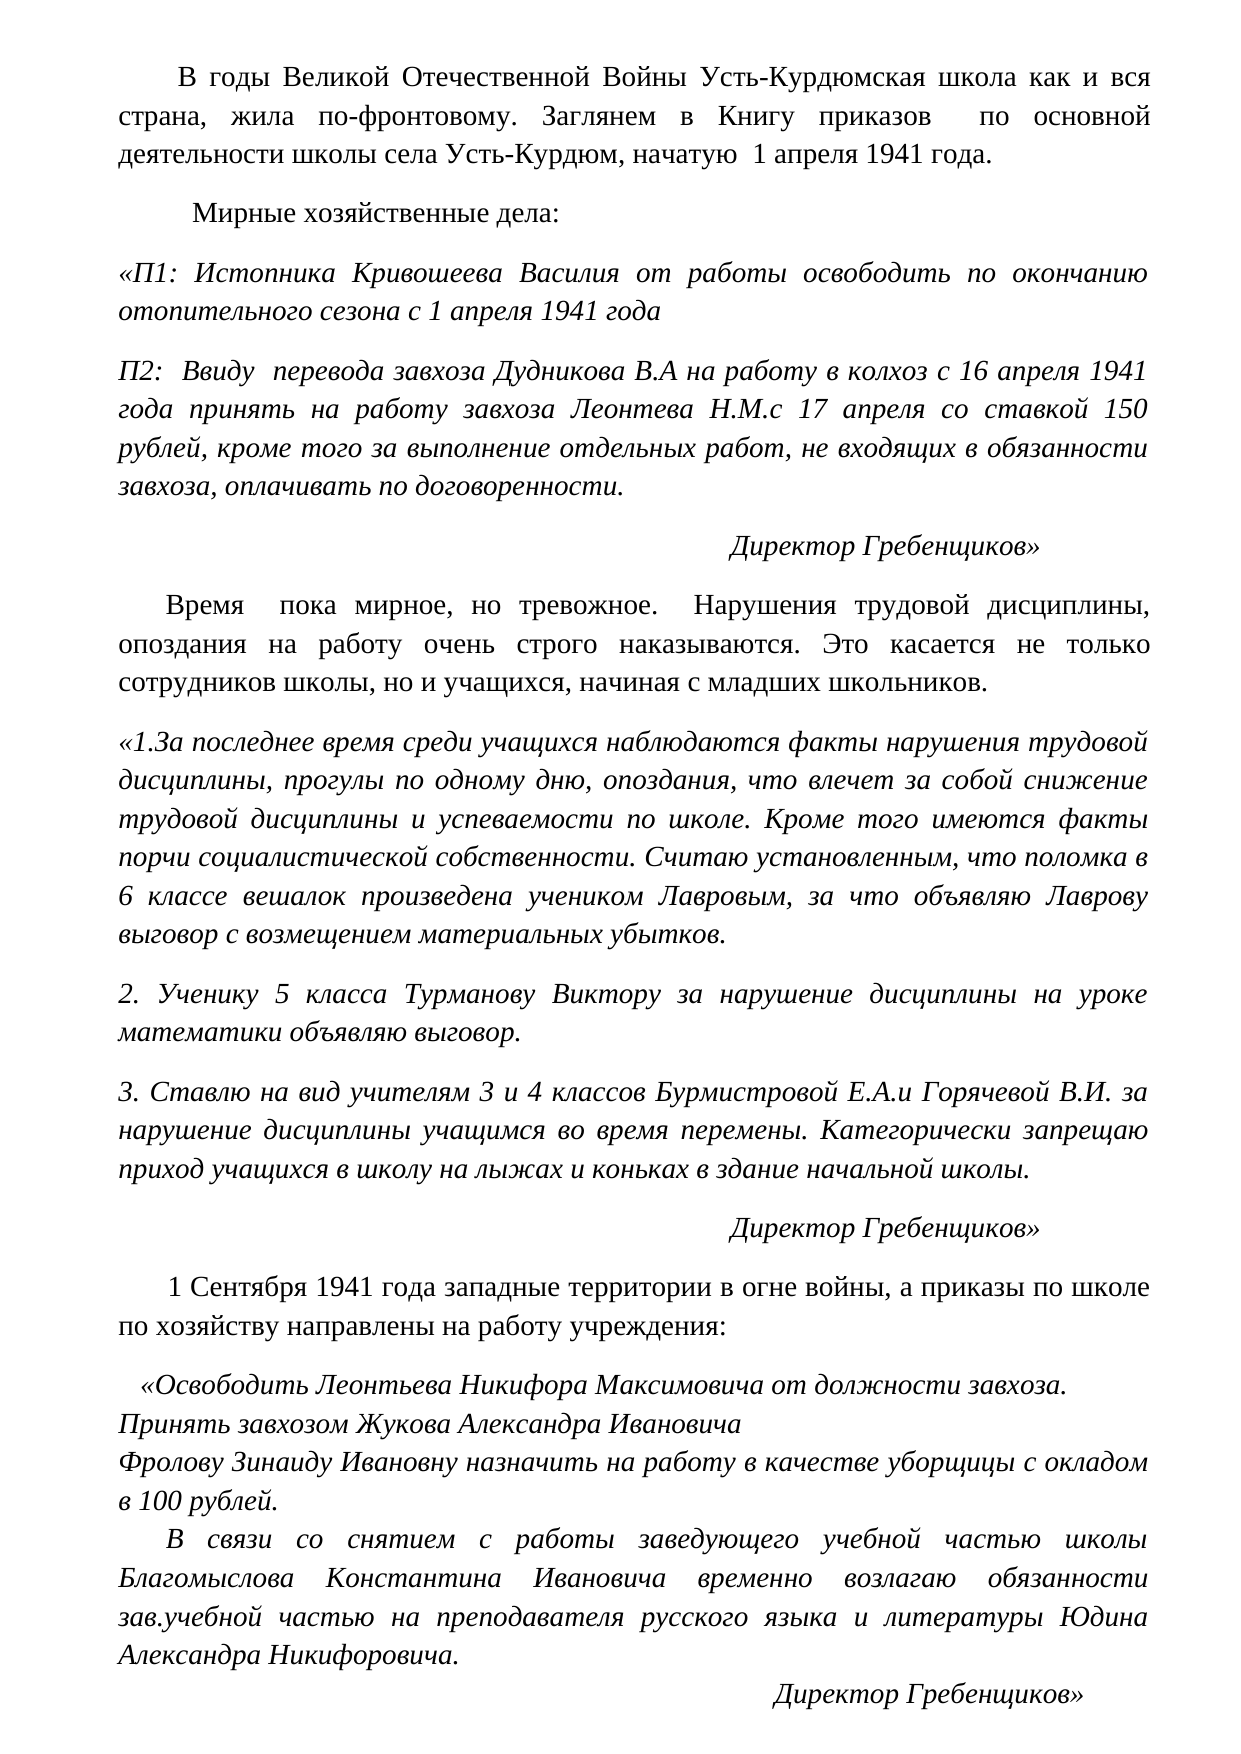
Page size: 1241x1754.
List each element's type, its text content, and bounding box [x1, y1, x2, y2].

text Время пока мирное, но тревожное. Нарушения трудовой дисциплины, опоздания на работу очень строго наказываются. Это касается не только сотрудников школы, но и учащихся, начиная с младших школьников. [118, 587, 1152, 698]
text «П1: Истопника Кривошеева Василия от работы освободить по окончанию отопительного сезона с 1 апреля 1941 года [118, 255, 1152, 327]
text 3. Ставлю на вид учителям 3 и 4 классов Бурмистровой Е.А.и Горячевой В.И. за нарушение дисциплины учащимся во время перемены. Категорически запрещаю приход учащихся в школу на лыжах и коньках в здание начальной школы. [118, 1074, 1152, 1184]
text Директор Гребенщиков» [118, 1210, 1152, 1244]
text 1 Сентября 1941 года западные территории в огне войны, а приказы по школе по хозяйству направлены на работу учреждения: [118, 1269, 1152, 1342]
text В годы Великой Отечественной Войны Усть-Курдюмская школа как и вся страна, жила по-фронтовому. Заглянем в Книгу приказов по основной деятельности школы села Усть-Курдюм, начатую 1 апреля 1941 года. [118, 59, 1152, 170]
text П2: Ввиду перевода завхоза Дудникова В.А на работу в колхоз с 16 апреля 1941 года принять на работу завхоза Леонтева Н.М.с 17 апреля со ставкой 150 рублей, кроме того за выполнение отдельных работ, не входящих в обязанности завхоза, оплачивать по договоренности. [118, 353, 1152, 502]
text «1.За последнее время среди учащихся наблюдаются факты нарушения трудовой дисциплины, прогулы по одному дню, опоздания, что влечет за собой снижение трудовой дисциплины и успеваемости по школе. Кроме того имеются факты порчи социалистической собственности. Считаю установленным, что поломка в 6 классе вешалок произведена учеником Лавровым, за что объявляю Лаврову выговор с возмещением материальных убытков. [118, 724, 1152, 950]
text Принять завхозом Жукова Александра Ивановича [118, 1406, 1152, 1439]
text Директор Гребенщиков» [118, 1676, 1152, 1709]
text Директор Гребенщиков» [118, 528, 1152, 561]
text 2. Ученику 5 класса Турманову Виктору за нарушение дисциплины на уроке математики объявляю выговор. [118, 976, 1152, 1048]
text В связи со снятием с работы заведующего учебной частью школы Благомыслова Константина Ивановича временно возлагаю обязанности зав.учебной частью на преподавателя русского языка и литературы Юдина Александра Никифоровича. [118, 1522, 1152, 1671]
text Мирные хозяйственные дела: [118, 196, 1152, 229]
text Фролову Зинаиду Ивановну назначить на работу в качестве уборщицы с окладом в 100 рублей. [118, 1444, 1152, 1517]
text «Освободить Леонтьева Никифора Максимовича от должности завхоза. [118, 1367, 1152, 1401]
